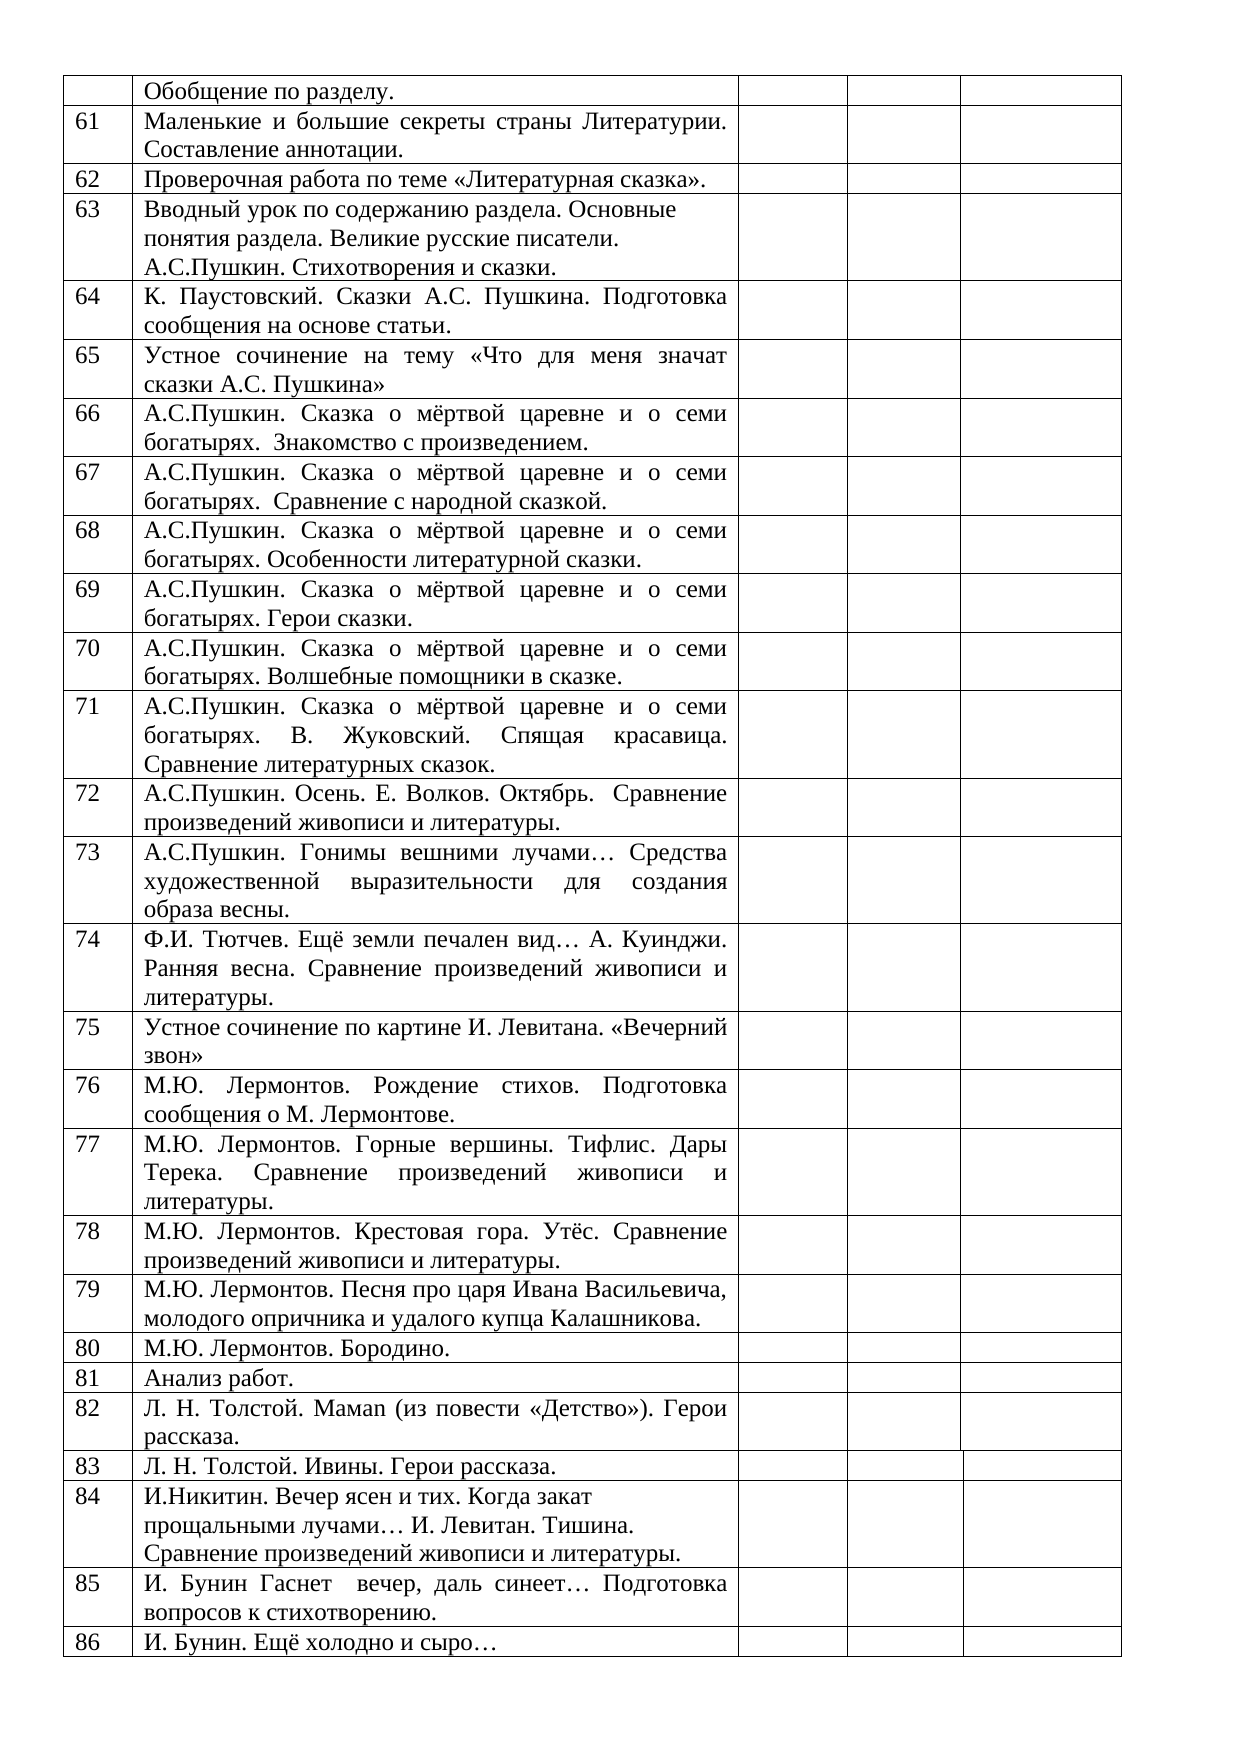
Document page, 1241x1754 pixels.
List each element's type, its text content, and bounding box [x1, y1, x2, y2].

table_cell Л. Н. Толстой. Ивины. Герои рассказа. [133, 1451, 738, 1480]
table_cell [739, 1393, 847, 1450]
table_cell 66 [64, 399, 132, 456]
table_cell [961, 164, 1121, 193]
table_cell [961, 1129, 1121, 1215]
table_cell [961, 1363, 1121, 1392]
table_cell [739, 1216, 847, 1273]
table_cell [739, 164, 847, 193]
table_cell А.С.Пушкин. Сказка о мёртвой царевне и о семи богатырях. Герои сказки. [133, 574, 738, 632]
table_cell 74 [64, 924, 132, 1011]
table_cell 62 [64, 164, 132, 193]
table_cell [961, 399, 1121, 456]
table_cell [961, 924, 1121, 1011]
table_cell 69 [64, 574, 132, 632]
table_cell А.С.Пушкин. Сказка о мёртвой царевне и о семи богатырях. Сравнение с народной сказкой. [133, 457, 738, 514]
table_cell [964, 1451, 1121, 1480]
table_cell [848, 516, 960, 573]
table_cell [739, 106, 847, 163]
table_cell 60 [64, 76, 132, 105]
table_cell [739, 1333, 847, 1362]
table_cell [739, 1129, 847, 1215]
table_cell [848, 457, 960, 514]
table_cell [961, 1012, 1121, 1069]
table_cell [133, 76, 738, 105]
table_cell [739, 1012, 847, 1069]
table_cell [961, 633, 1121, 690]
table_cell И. Бунин. Ещё холодно и сыро… [133, 1627, 738, 1656]
table_cell [848, 164, 960, 193]
table_cell [961, 340, 1121, 397]
table_cell 72 [64, 779, 132, 836]
table_cell [848, 1275, 960, 1332]
table_cell А.С.Пушкин. Гонимы вешними лучами… Средства художественной выразительности для создания образа весны. [133, 837, 738, 923]
table_cell Проверочная работа по теме «Литературная сказка». [133, 164, 738, 193]
table_cell [961, 281, 1121, 339]
table_cell [739, 281, 847, 339]
table_cell 86 [64, 1627, 132, 1656]
table_cell 71 [64, 691, 132, 777]
table_cell [739, 691, 847, 777]
table_cell Вводный урок по содержанию раздела. Основные понятия раздела. Великие русские писатели. А.С.Пушкин. Стихотворения и сказки. [133, 194, 738, 280]
table_cell 83 [64, 1451, 132, 1480]
table_cell [848, 1216, 960, 1273]
table_cell 70 [64, 633, 132, 690]
table_cell М.Ю. Лермонтов. Крестовая гора. Утёс. Сравнение произведений живописи и литературы. [133, 1216, 738, 1273]
table_cell [739, 837, 847, 923]
table_cell А.С.Пушкин. Сказка о мёртвой царевне и о семи богатырях. Знакомство с произведением. [133, 399, 738, 456]
table_cell А.С.Пушкин. Осень. Е. Волков. Октябрь. Сравнение произведений живописи и литературы. [133, 779, 738, 836]
table_cell [964, 1627, 1121, 1656]
table_cell И.Никитин. Вечер ясен и тих. Когда закат прощальными лучами… И. Левитан. Тишина. Сравнение произведений живописи и литературы. [133, 1481, 738, 1567]
table_cell [961, 1216, 1121, 1273]
table_cell [848, 1333, 960, 1362]
table_cell А.С.Пушкин. Сказка о мёртвой царевне и о семи богатырях. Особенности литературной сказки. [133, 516, 738, 573]
table_cell [961, 837, 1121, 923]
table_cell [739, 924, 847, 1011]
table_cell 80 [64, 1333, 132, 1362]
table_cell [739, 1568, 847, 1626]
table_cell [848, 76, 960, 105]
table_cell [961, 691, 1121, 777]
table_cell А.С.Пушкин. Сказка о мёртвой царевне и о семи богатырях. Волшебные помощники в сказке. [133, 633, 738, 690]
table_cell [848, 194, 960, 280]
table_cell К. Паустовский. Сказки А.С. Пушкина. Подготовка сообщения на основе статьи. [133, 281, 738, 339]
table_cell 64 [64, 281, 132, 339]
table_cell А.С.Пушкин. Сказка о мёртвой царевне и о семи богатырях. В. Жуковский. Спящая красавица. Сравнение литературных сказок. [133, 691, 738, 777]
table_cell [961, 574, 1121, 632]
table_cell Анализ работ. [133, 1363, 738, 1392]
table_cell [739, 457, 847, 514]
table_cell И. Бунин Гаснет вечер, даль синеет… Подготовка вопросов к стихотворению. [133, 1568, 738, 1626]
table_cell [739, 1363, 847, 1392]
table_cell 75 [64, 1012, 132, 1069]
table_cell [848, 1481, 963, 1567]
table_cell [739, 1627, 847, 1656]
table_cell [739, 76, 847, 105]
table_cell 84 [64, 1481, 132, 1567]
table_cell Устное сочинение на тему «Что для меня значат сказки А.С. Пушкина» [133, 340, 738, 397]
table_cell [964, 1481, 1121, 1567]
table_cell [739, 1451, 847, 1480]
table_cell [961, 1275, 1121, 1332]
table_cell М.Ю. Лермонтов. Горные вершины. Тифлис. Дары Терека. Сравнение произведений живописи и литературы. [133, 1129, 738, 1215]
table_cell [848, 691, 960, 777]
table_cell М.Ю. Лермонтов. Песня про царя Ивана Васильевича, молодого опричника и удалого купца Калашникова. [133, 1275, 738, 1332]
table_cell [961, 1070, 1121, 1128]
table_cell [961, 457, 1121, 514]
table_cell [961, 194, 1121, 280]
table_cell [848, 1568, 963, 1626]
table_cell [739, 194, 847, 280]
table_cell [848, 340, 960, 397]
table_cell 82 [64, 1393, 132, 1450]
table_cell [739, 399, 847, 456]
table_cell Устное сочинение по картине И. Левитана. «Вечерний звон» [133, 1012, 738, 1069]
table_cell [739, 1481, 847, 1567]
table_cell 73 [64, 837, 132, 923]
table_cell 63 [64, 194, 132, 280]
table_cell [848, 1451, 963, 1480]
table_cell [739, 574, 847, 632]
table_cell [739, 633, 847, 690]
table_cell М.Ю. Лермонтов. Бородино. [133, 1333, 738, 1362]
table_cell [739, 1275, 847, 1332]
table_cell [848, 1012, 960, 1069]
table_cell [961, 106, 1121, 163]
table_cell [848, 779, 960, 836]
table_cell М.Ю. Лермонтов. Рождение стихов. Подготовка сообщения о М. Лермонтове. [133, 1070, 738, 1128]
table_cell 68 [64, 516, 132, 573]
table_cell [848, 574, 960, 632]
table_cell [961, 1393, 1121, 1450]
table_cell [739, 516, 847, 573]
table_cell [848, 1627, 963, 1656]
table_cell 81 [64, 1363, 132, 1392]
table_cell [848, 837, 960, 923]
table_cell [961, 779, 1121, 836]
table_cell 78 [64, 1216, 132, 1273]
table_cell [848, 106, 960, 163]
table_cell [964, 1568, 1121, 1626]
table_cell 77 [64, 1129, 132, 1215]
table_cell [739, 779, 847, 836]
table_cell Ф.И. Тютчев. Ещё земли печален вид… А. Куинджи. Ранняя весна. Сравнение произведений живописи и литературы. [133, 924, 738, 1011]
table_cell [848, 633, 960, 690]
table_cell [961, 1333, 1121, 1362]
table_cell [848, 1070, 960, 1128]
table_cell 61 [64, 106, 132, 163]
table_cell 65 [64, 340, 132, 397]
table_cell Л. Н. Толстой. Maмan (из повести «Детство»). Герои рассказа. [133, 1393, 738, 1450]
table_cell 76 [64, 1070, 132, 1128]
table_cell [961, 516, 1121, 573]
table_cell [739, 1070, 847, 1128]
table_cell 85 [64, 1568, 132, 1626]
table_cell [848, 1363, 960, 1392]
table_cell 79 [64, 1275, 132, 1332]
table_cell [848, 1393, 960, 1450]
table_cell [739, 340, 847, 397]
table_cell [848, 924, 960, 1011]
table_cell Маленькие и большие секреты страны Литературии. Составление аннотации. [133, 106, 738, 163]
table_cell [848, 399, 960, 456]
table_cell 67 [64, 457, 132, 514]
table_cell [961, 76, 1121, 105]
table_cell [848, 1129, 960, 1215]
table_cell [848, 281, 960, 339]
